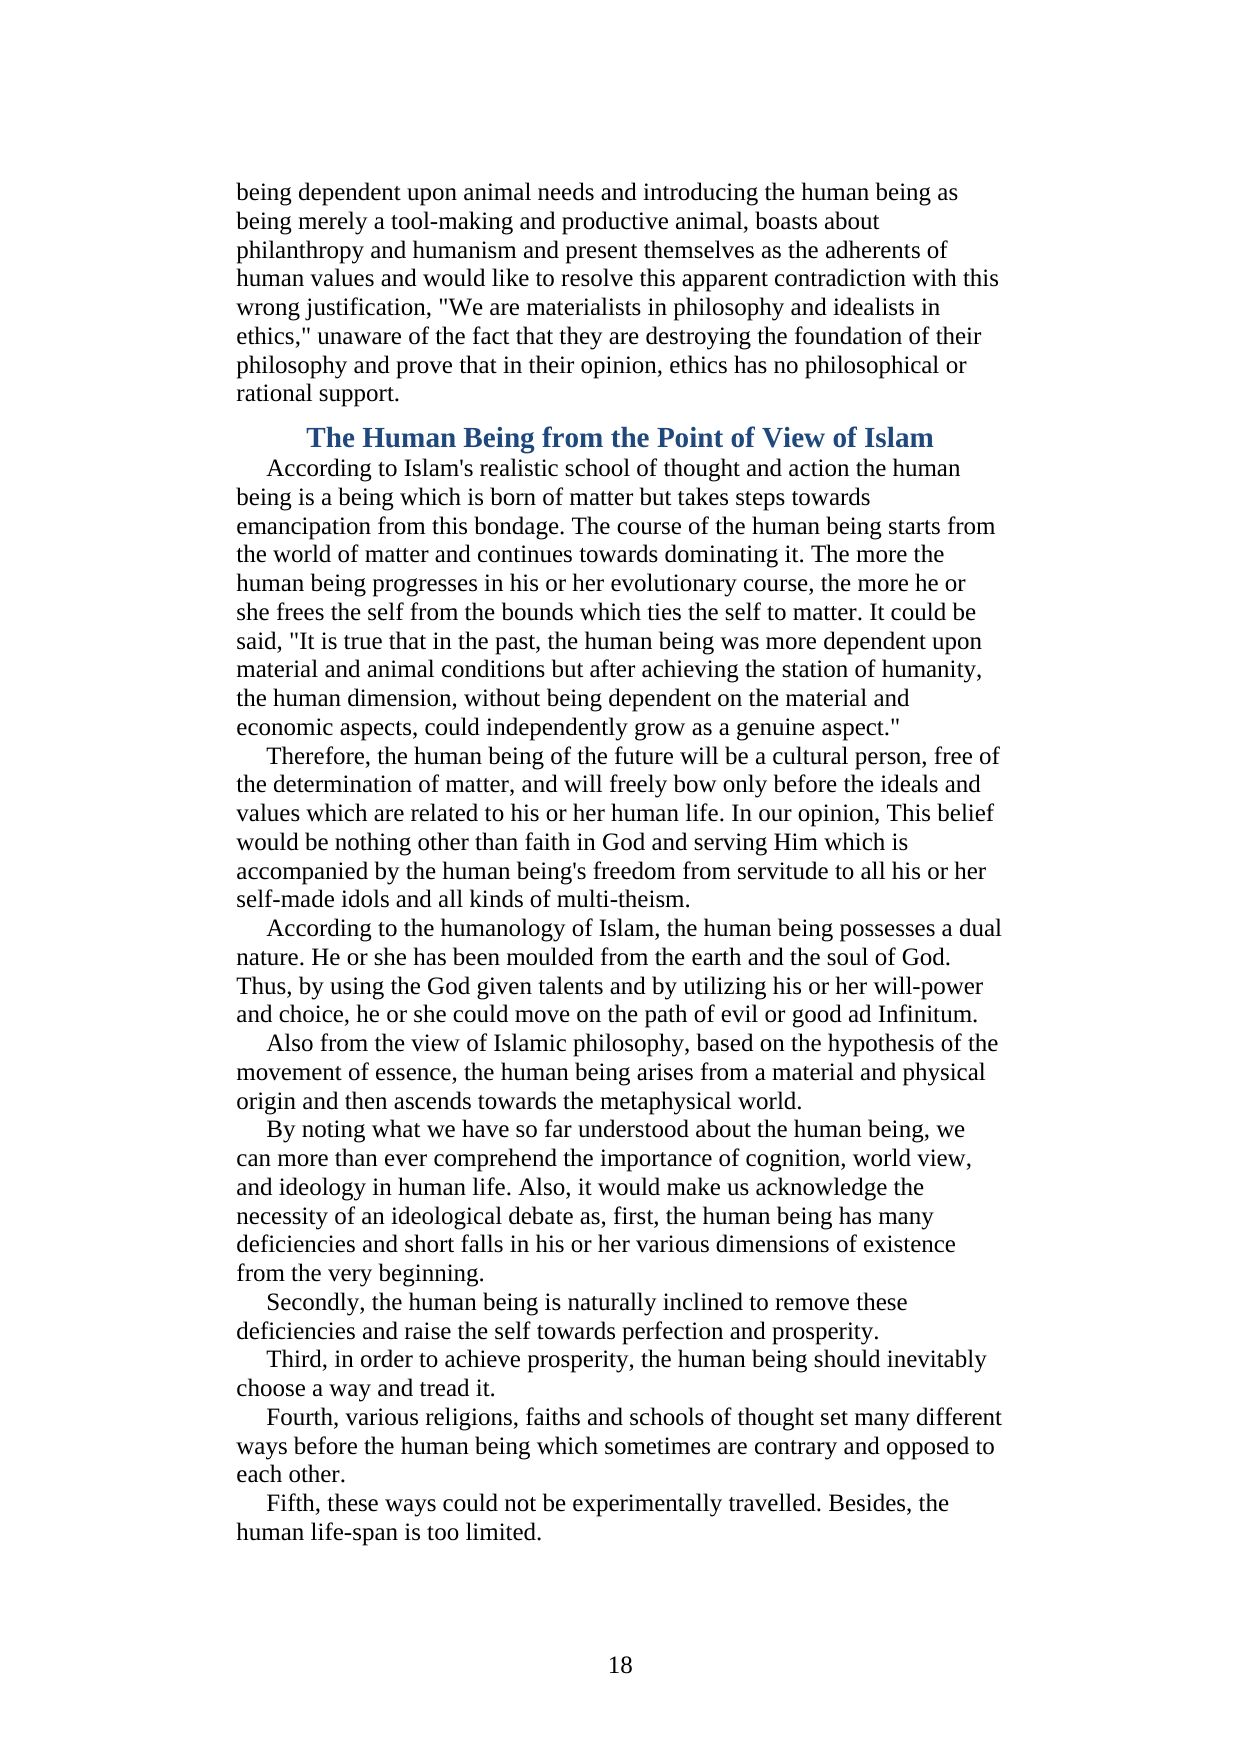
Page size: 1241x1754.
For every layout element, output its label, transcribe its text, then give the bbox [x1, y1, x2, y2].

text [236, 177, 1004, 407]
text Fifth, these ways could not be experimentally travelled. Besides, the human life-span is too limited. [236, 1488, 1004, 1546]
text Also from the view of Islamic philosophy, based on the hypothesis of the movement of essence, the human being arises from a material and physical origin and then ascends towards the metaphysical world. [236, 1028, 1004, 1114]
text Third, in order to achieve prosperity, the human being should inevitably choose a way and tread it. [236, 1344, 1004, 1402]
text By noting what we have so far understood about the human being, we can more than ever comprehend the importance of cognition, world view, and ideology in human life. Also, it would make us acknowledge the necessity of an ideological debate as, first, the human being has many deficiencies and short falls in his or her various dimensions of existence from the very beginning. [236, 1114, 1004, 1287]
text Secondly, the human being is naturally inclined to remove these deficiencies and raise the self towards perfection and prosperity. [236, 1287, 1004, 1344]
text Fourth, various religions, faiths and schools of thought set many different ways before the human being which sometimes are contrary and opposed to each other. [236, 1402, 1004, 1488]
text According to the humanology of Islam, the human being possesses a dual nature. He or she has been moulded from the earth and the soul of God. Thus, by using the God given talents and by utilizing his or her will-power and choice, he or she could move on the path of evil or good ad Infinitum. [236, 913, 1004, 1028]
text Therefore, the human being of the future will be a cultural person, free of the determination of matter, and will freely bow only before the ideals and values which are related to his or her human life. In our opinion, This belief would be nothing other than faith in God and serving Him which is accompanied by the human being's freedom from servitude to all his or her self-made idols and all kinds of multi-theism. [236, 741, 1004, 913]
subtitle The Human Being from the Point of View of Islam [236, 420, 1004, 453]
text According to Islam's realistic school of thought and action the human being is a being which is born of matter but takes steps towards emancipation from this bondage. The course of the human being starts from the world of matter and continues towards dominating it. The more the human being progresses in his or her evolutionary course, the more he or she frees the self from the bounds which ties the self to matter. It could be said, "It is true that in the past, the human being was more dependent upon material and animal conditions but after achieving the station of humanity, the human dimension, without being dependent on the material and economic aspects, could independently grow as a genuine aspect." [236, 453, 1004, 741]
